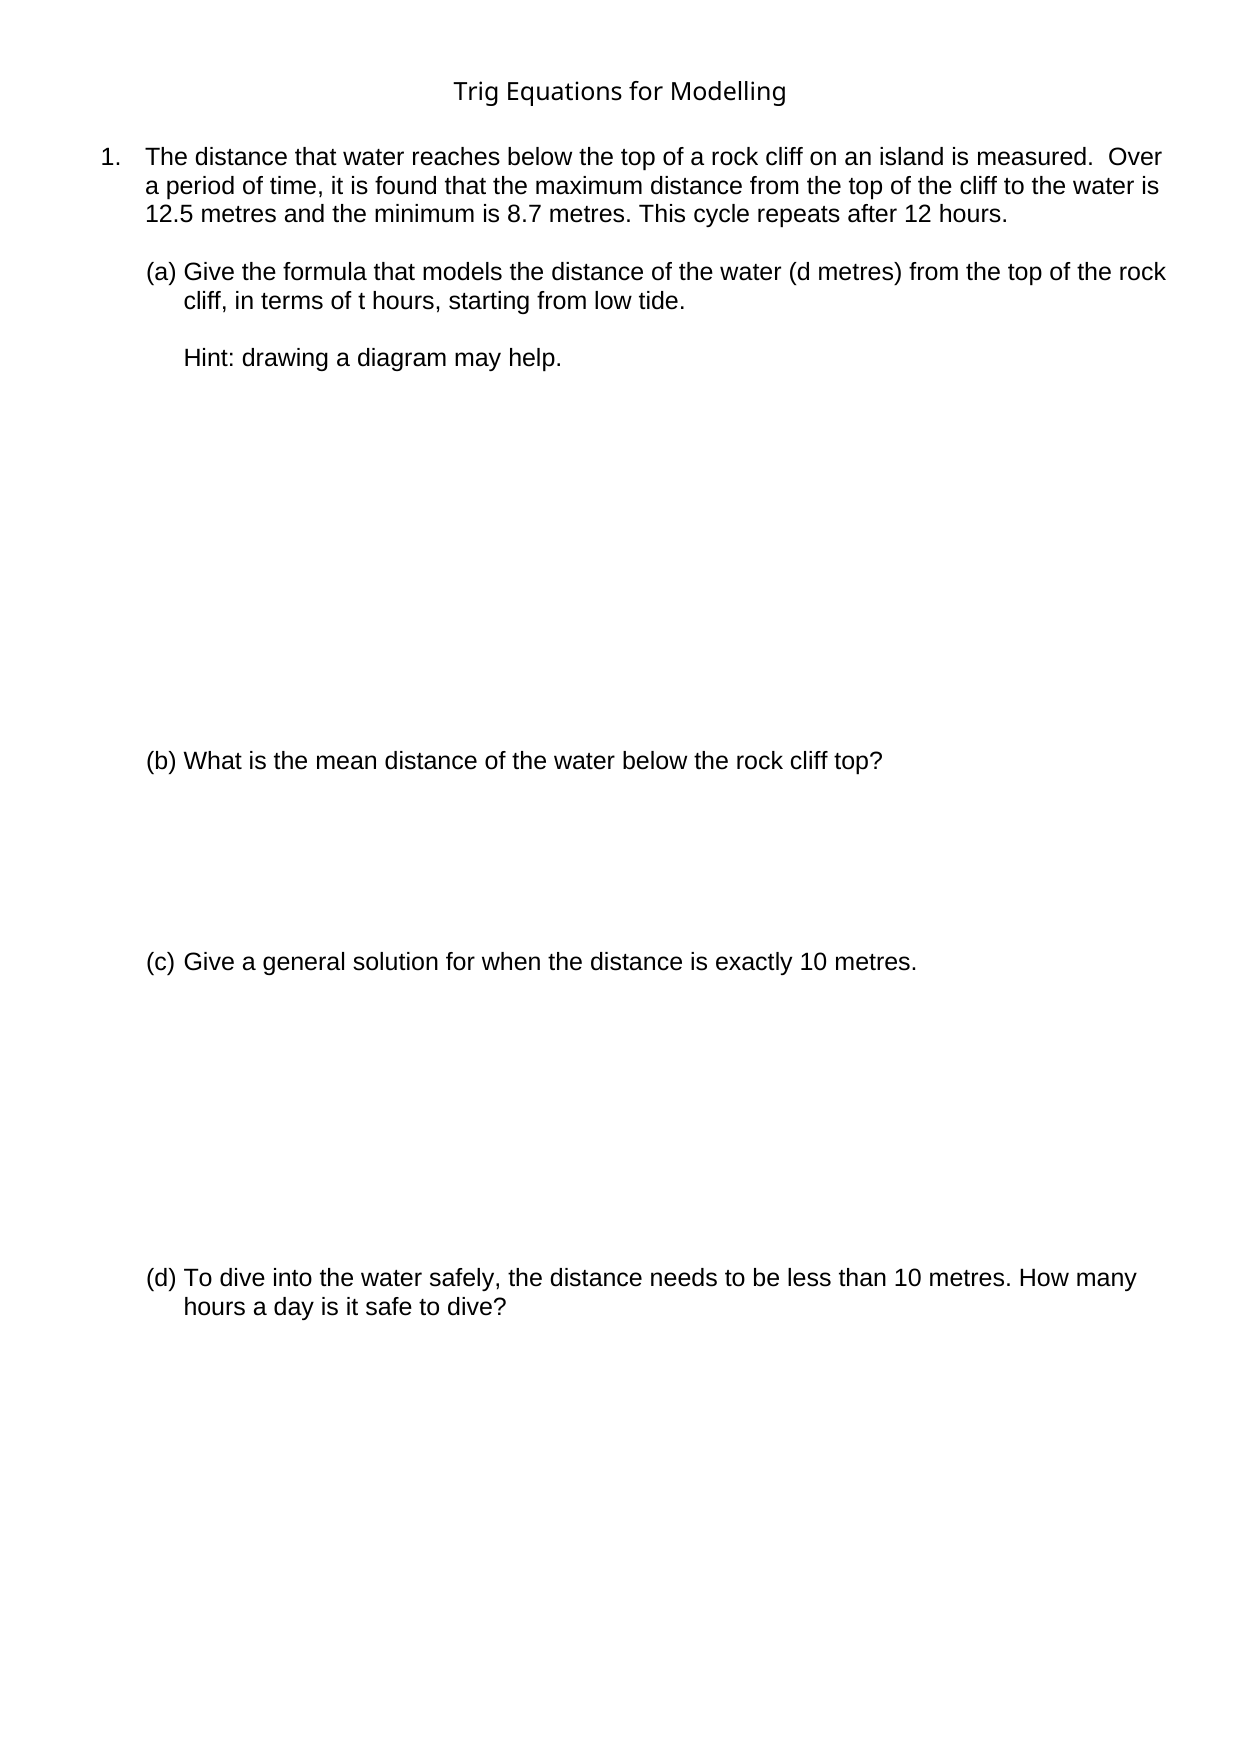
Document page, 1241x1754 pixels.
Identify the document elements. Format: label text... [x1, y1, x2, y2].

list What is the mean distance of the water below the rock cliff top? [146, 746, 1169, 774]
text Hint: drawing a diagram may help. [146, 343, 1169, 372]
list The distance that water reaches below the top of a rock cliff on an island is measured. Over a period of time, it is found that the maximum distance from the top of the cliff to the water is 12.5 metres and the minimum is 8.7 metres. This cycle repeats after 12 hours. [100, 142, 1169, 228]
list To dive into the water safely, the distance needs to be less than 10 metres. How many hours a day is it safe to dive? [146, 1263, 1169, 1321]
list Give a general solution for when the distance is exactly 10 metres. [146, 947, 1169, 976]
list Give the formula that models the distance of the water (d metres) from the top of the rock cliff, in terms of t hours, starting from low tide. [146, 257, 1169, 314]
